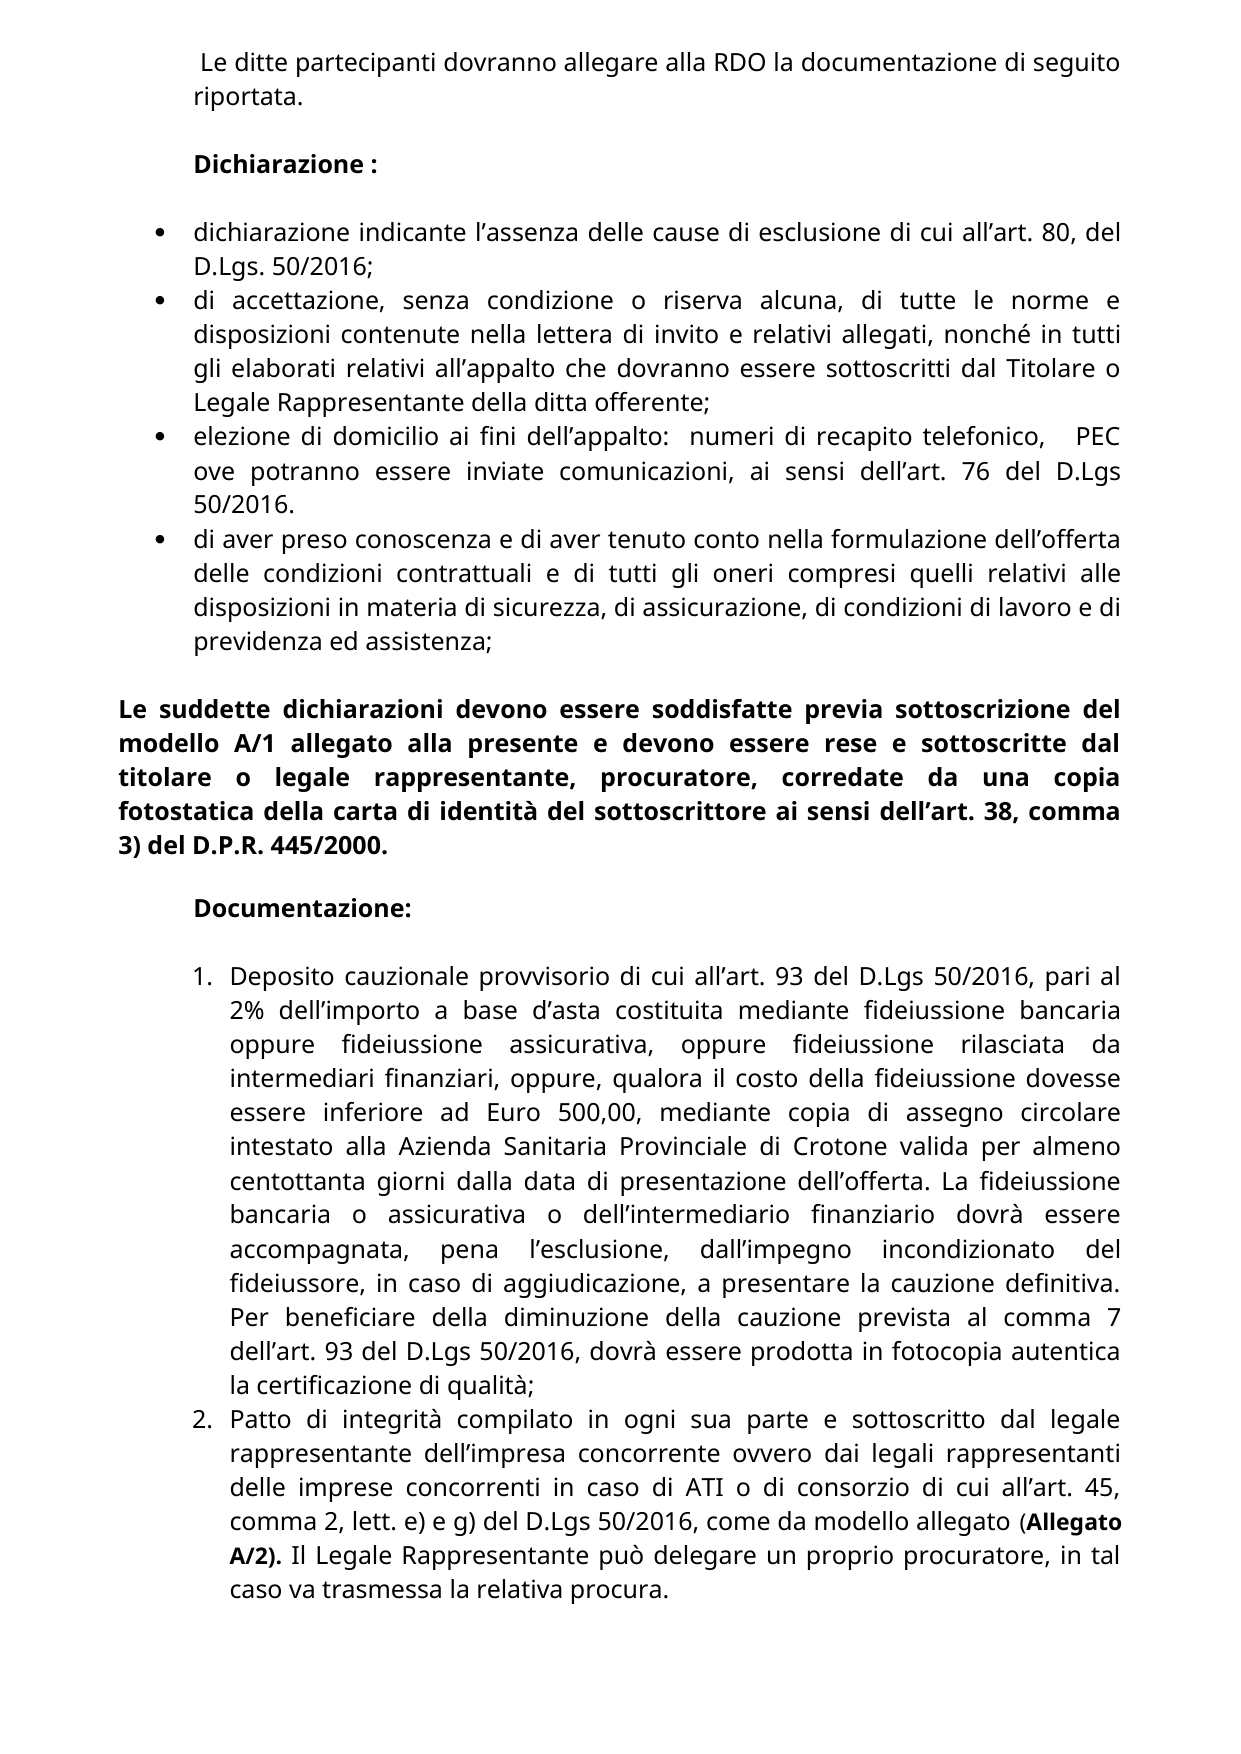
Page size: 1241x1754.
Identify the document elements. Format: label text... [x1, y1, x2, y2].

text Documentazione: [156, 891, 1122, 925]
list dichiarazione indicante l’assenza delle cause di esclusione di cui all’art. 80, del D.Lgs. 50/2016; [156, 215, 1122, 283]
list Deposito cauzionale provvisorio di cui all’art. 93 del D.Lgs 50/2016, pari al 2% dell’importo a base d’asta costituita mediante fideiussione bancaria oppure fideiussione assicurativa, oppure fideiussione rilasciata da intermediari finanziari, oppure, qualora il costo della fideiussione dovesse essere inferiore ad Euro 500,00, mediante copia di assegno circolare intestato alla Azienda Sanitaria Provinciale di Crotone valida per almeno centottanta giorni dalla data di presentazione dell’offerta. La fideiussione bancaria o assicurativa o dell’intermediario finanziario dovrà essere accompagnata, pena l’esclusione, dall’impegno incondizionato del fideiussore, in caso di aggiudicazione, a presentare la cauzione definitiva. Per beneficiare della diminuzione della cauzione prevista al comma 7 dell’art. 93 del D.Lgs 50/2016, dovrà essere prodotta in fotocopia autentica la certificazione di qualità; [192, 959, 1122, 1402]
text Le ditte partecipanti dovranno allegare alla RDO la documentazione di seguito riportata. [193, 44, 1122, 112]
text Le suddette dichiarazioni devono essere soddisfatte previa sottoscrizione del modello A/1 allegato alla presente e devono essere rese e sottoscritte dal titolare o legale rappresentante, procuratore, corredate da una copia fotostatica della carta di identità del sottoscrittore ai sensi dell’art. 38, comma 3) del D.P.R. 445/2000. [118, 692, 1122, 862]
list elezione di domicilio ai fini dell’appalto: numeri di recapito telefonico, PEC ove potranno essere inviate comunicazioni, ai sensi dell’art. 76 del D.Lgs 50/2016. [156, 419, 1122, 521]
list di aver preso conoscenza e di aver tenuto conto nella formulazione dell’offerta delle condizioni contrattuali e di tutti gli oneri compresi quelli relativi alle disposizioni in materia di sicurezza, di assicurazione, di condizioni di lavoro e di previdenza ed assistenza; [156, 521, 1122, 657]
text Dichiarazione : [193, 147, 1122, 181]
list Patto di integrità compilato in ogni sua parte e sottoscritto dal legale rappresentante dell’impresa concorrente ovvero dai legali rappresentanti delle imprese concorrenti in caso di ATI o di consorzio di cui all’art. 45, comma 2, lett. e) e g) del D.Lgs 50/2016, come da modello allegato (Allegato A/2). Il Legale Rappresentante può delegare un proprio procuratore, in tal caso va trasmessa la relativa procura. [192, 1402, 1122, 1606]
list di accettazione, senza condizione o riserva alcuna, di tutte le norme e disposizioni contenute nella lettera di invito e relativi allegati, nonché in tutti gli elaborati relativi all’appalto che dovranno essere sottoscritti dal Titolare o Legale Rappresentante della ditta offerente; [156, 283, 1122, 419]
